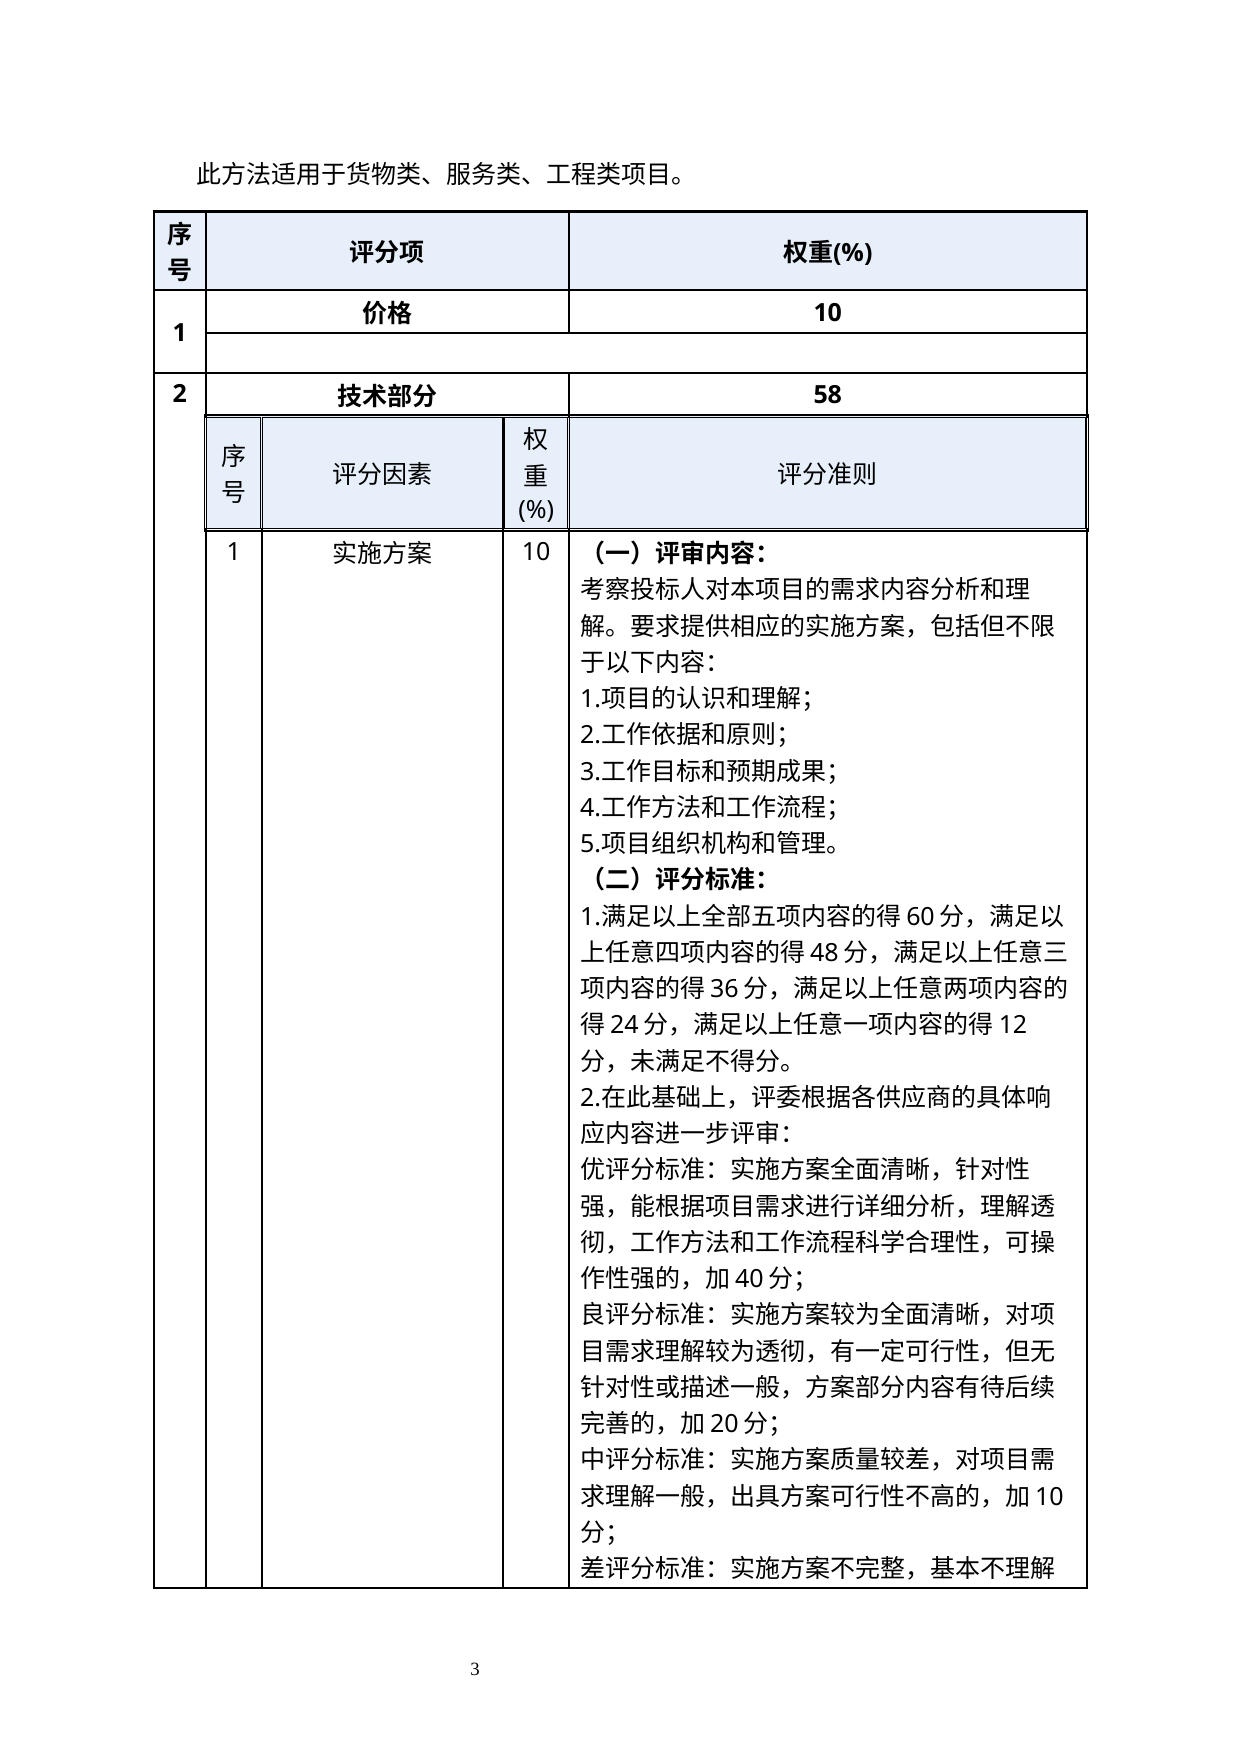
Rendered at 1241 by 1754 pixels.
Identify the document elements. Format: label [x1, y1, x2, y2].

table_cell [148, 206, 1093, 1594]
table_cell [148, 150, 1093, 206]
